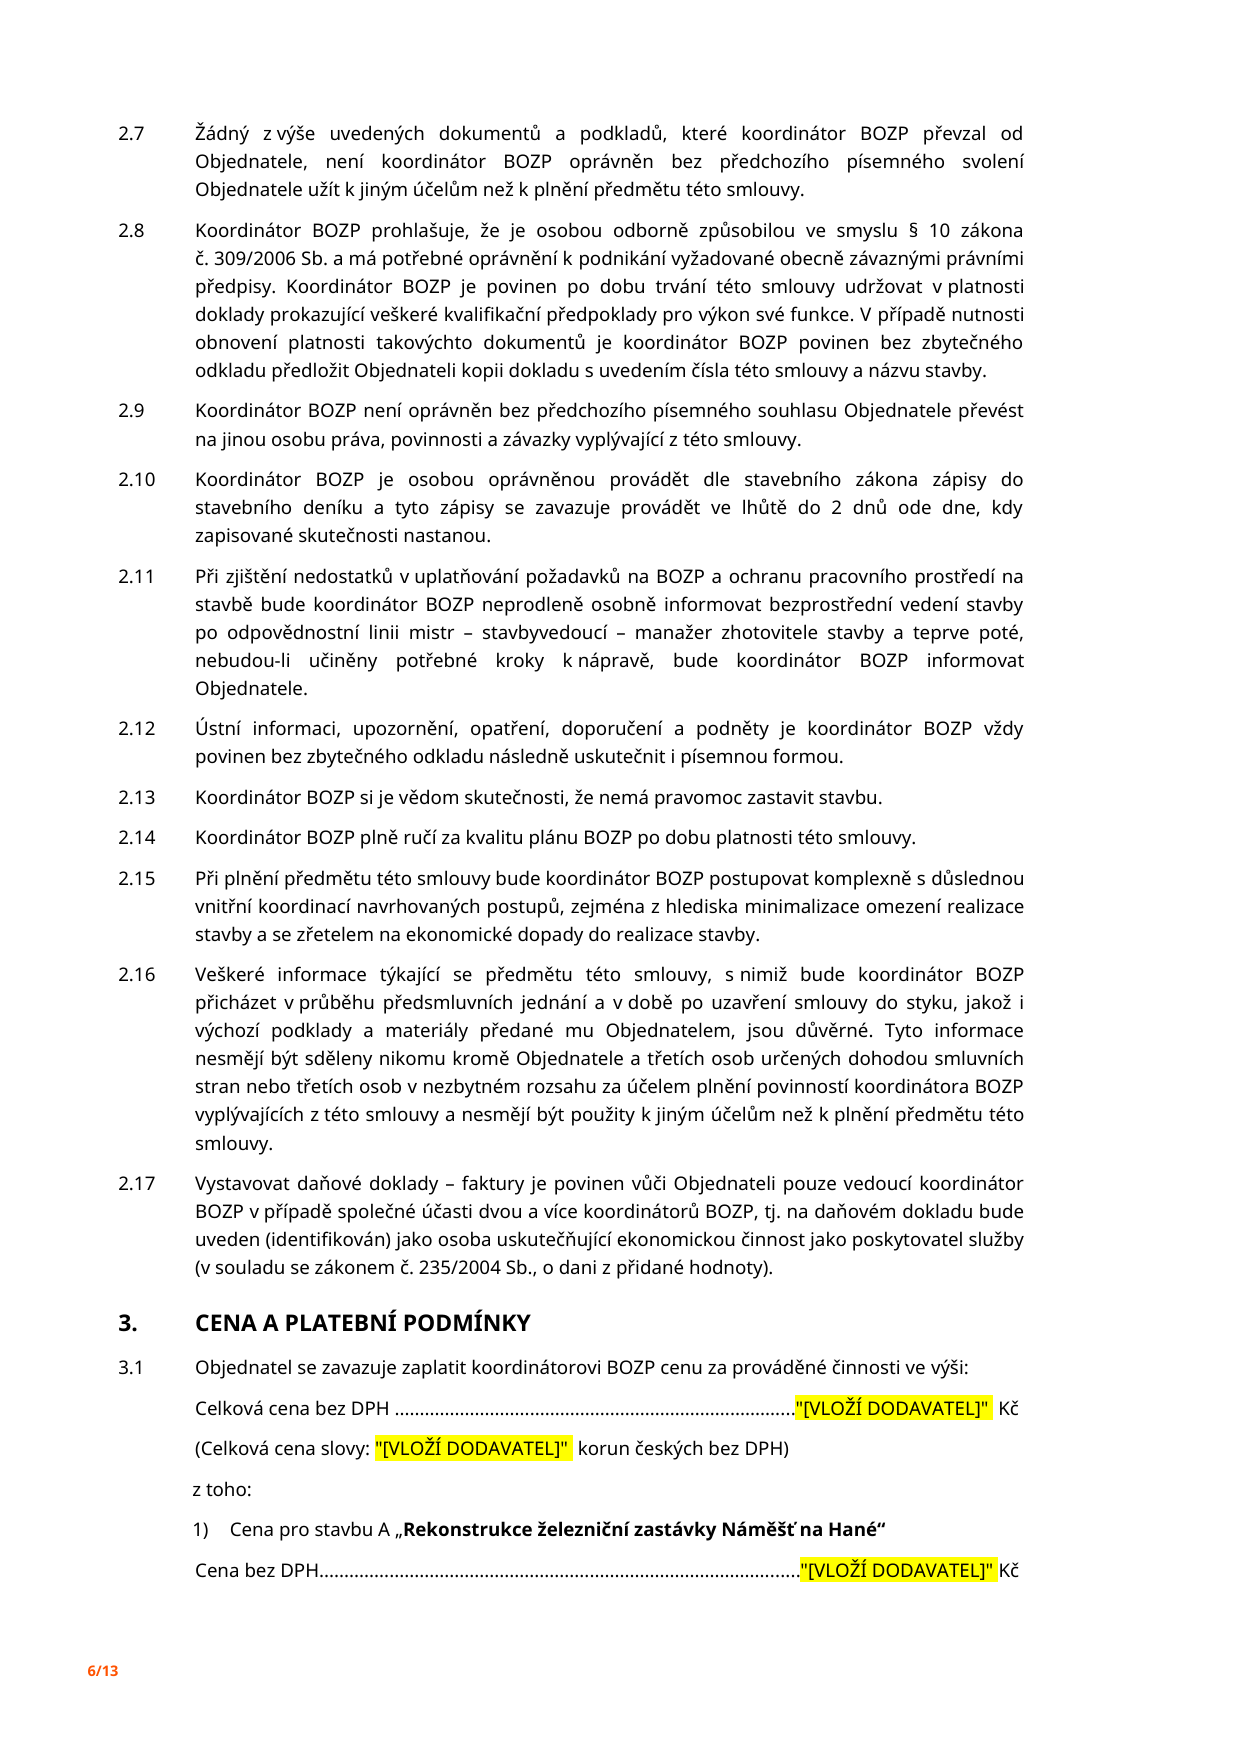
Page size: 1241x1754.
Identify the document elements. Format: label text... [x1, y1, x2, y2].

text Cena bez DPH Kč [195, 1557, 800, 1582]
list Objednatel se zavazuje zaplatit koordinátorovi BOZP cenu za prováděné činnosti ve výši: [118, 1354, 1024, 1380]
list Koordinátor BOZP je osobou oprávněnou provádět dle stavebního zákona zápisy do stavebního deníku a tyto zápisy se zavazuje provádět ve lhůtě do 2 dnů ode dne, kdy zapisované skutečnosti nastanou. [118, 466, 1024, 548]
list Veškeré informace týkající se předmětu této smlouvy, s nimiž bude koordinátor BOZP přicházet v průběhu předsmluvních jednání a v době po uzavření smlouvy do styku, jakož i výchozí podklady a materiály předané mu Objednatelem, jsou důvěrné. Tyto informace nesmějí být sděleny nikomu kromě Objednatele a třetích osob určených dohodou smluvních stran nebo třetích osob v nezbytném rozsahu za účelem plnění povinností koordinátora BOZP vyplývajících z této smlouvy a nesmějí být použity k jiným účelům než k plnění předmětu této smlouvy. [118, 962, 1024, 1155]
list Koordinátor BOZP plně ručí za kvalitu plánu BOZP po dobu platnosti této smlouvy. [118, 824, 1024, 850]
text Celková cena bez DPH Kč [195, 1395, 795, 1420]
text (Celková cena slovy: korun českých bez DPH) [195, 1435, 375, 1461]
list Cena pro stavbu A „Rekonstrukce železniční zastávky Náměšť na Hané“ [192, 1516, 1024, 1542]
list Koordinátor BOZP si je vědom skutečnosti, že nemá pravomoc zastavit stavbu. [118, 784, 1024, 809]
text (Celková cena slovy: korun českých bez DPH) [573, 1435, 1024, 1461]
list Koordinátor BOZP není oprávněn bez předchozího písemného souhlasu Objednatele převést na jinou osobu práva, povinnosti a závazky vyplývající z této smlouvy. [118, 398, 1024, 451]
list Koordinátor BOZP prohlašuje, že je osobou odborně způsobilou ve smyslu § 10 zákona č. 309/2006 Sb. a má potřebné oprávnění k podnikání vyžadované obecně závaznými právními předpisy. Koordinátor BOZP je povinen po dobu trvání této smlouvy udržovat v platnosti doklady prokazující veškeré kvalifikační předpoklady pro výkon své funkce. V případě nutnosti obnovení platnosti takovýchto dokumentů je koordinátor BOZP povinen bez zbytečného odkladu předložit Objednateli kopii dokladu s uvedením čísla této smlouvy a názvu stavby. [118, 217, 1024, 383]
list Ústní informaci, upozornění, opatření, doporučení a podněty je koordinátor BOZP vždy povinen bez zbytečného odkladu následně uskutečnit i písemnou formou. [118, 716, 1024, 769]
list Vystavovat daňové doklady – faktury je povinen vůči Objednateli pouze vedoucí koordinátor BOZP v případě společné účasti dvou a více koordinátorů BOZP, tj. na daňovém dokladu bude uveden (identifikován) jako osoba uskutečňující ekonomickou činnost jako poskytovatel služby (v souladu se zákonem č. 235/2004 Sb., o dani z přidané hodnoty). [118, 1170, 1024, 1280]
list Při zjištění nedostatků v uplatňování požadavků na BOZP a ochranu pracovního prostředí na stavbě bude koordinátor BOZP neprodleně osobně informovat bezprostřední vedení stavby po odpovědnostní linii mistr – stavbyvedoucí – manažer zhotovitele stavby a teprve poté, nebudou-li učiněny potřebné kroky k nápravě, bude koordinátor BOZP informovat Objednatele. [118, 563, 1024, 701]
list CENA A PLATEBNÍ PODMÍNKY [118, 1307, 1024, 1339]
text z toho: [192, 1476, 1024, 1501]
list Při plnění předmětu této smlouvy bude koordinátor BOZP postupovat komplexně s důslednou vnitřní koordinací navrhovaných postupů, zejména z hlediska minimalizace omezení realizace stavby a se zřetelem na ekonomické dopady do realizace stavby. [118, 865, 1024, 947]
list Žádný z výše uvedených dokumentů a podkladů, které koordinátor BOZP převzal od Objednatele, není koordinátor BOZP oprávněn bez předchozího písemného svolení Objednatele užít k jiným účelům než k plnění předmětu této smlouvy. [118, 121, 1024, 202]
